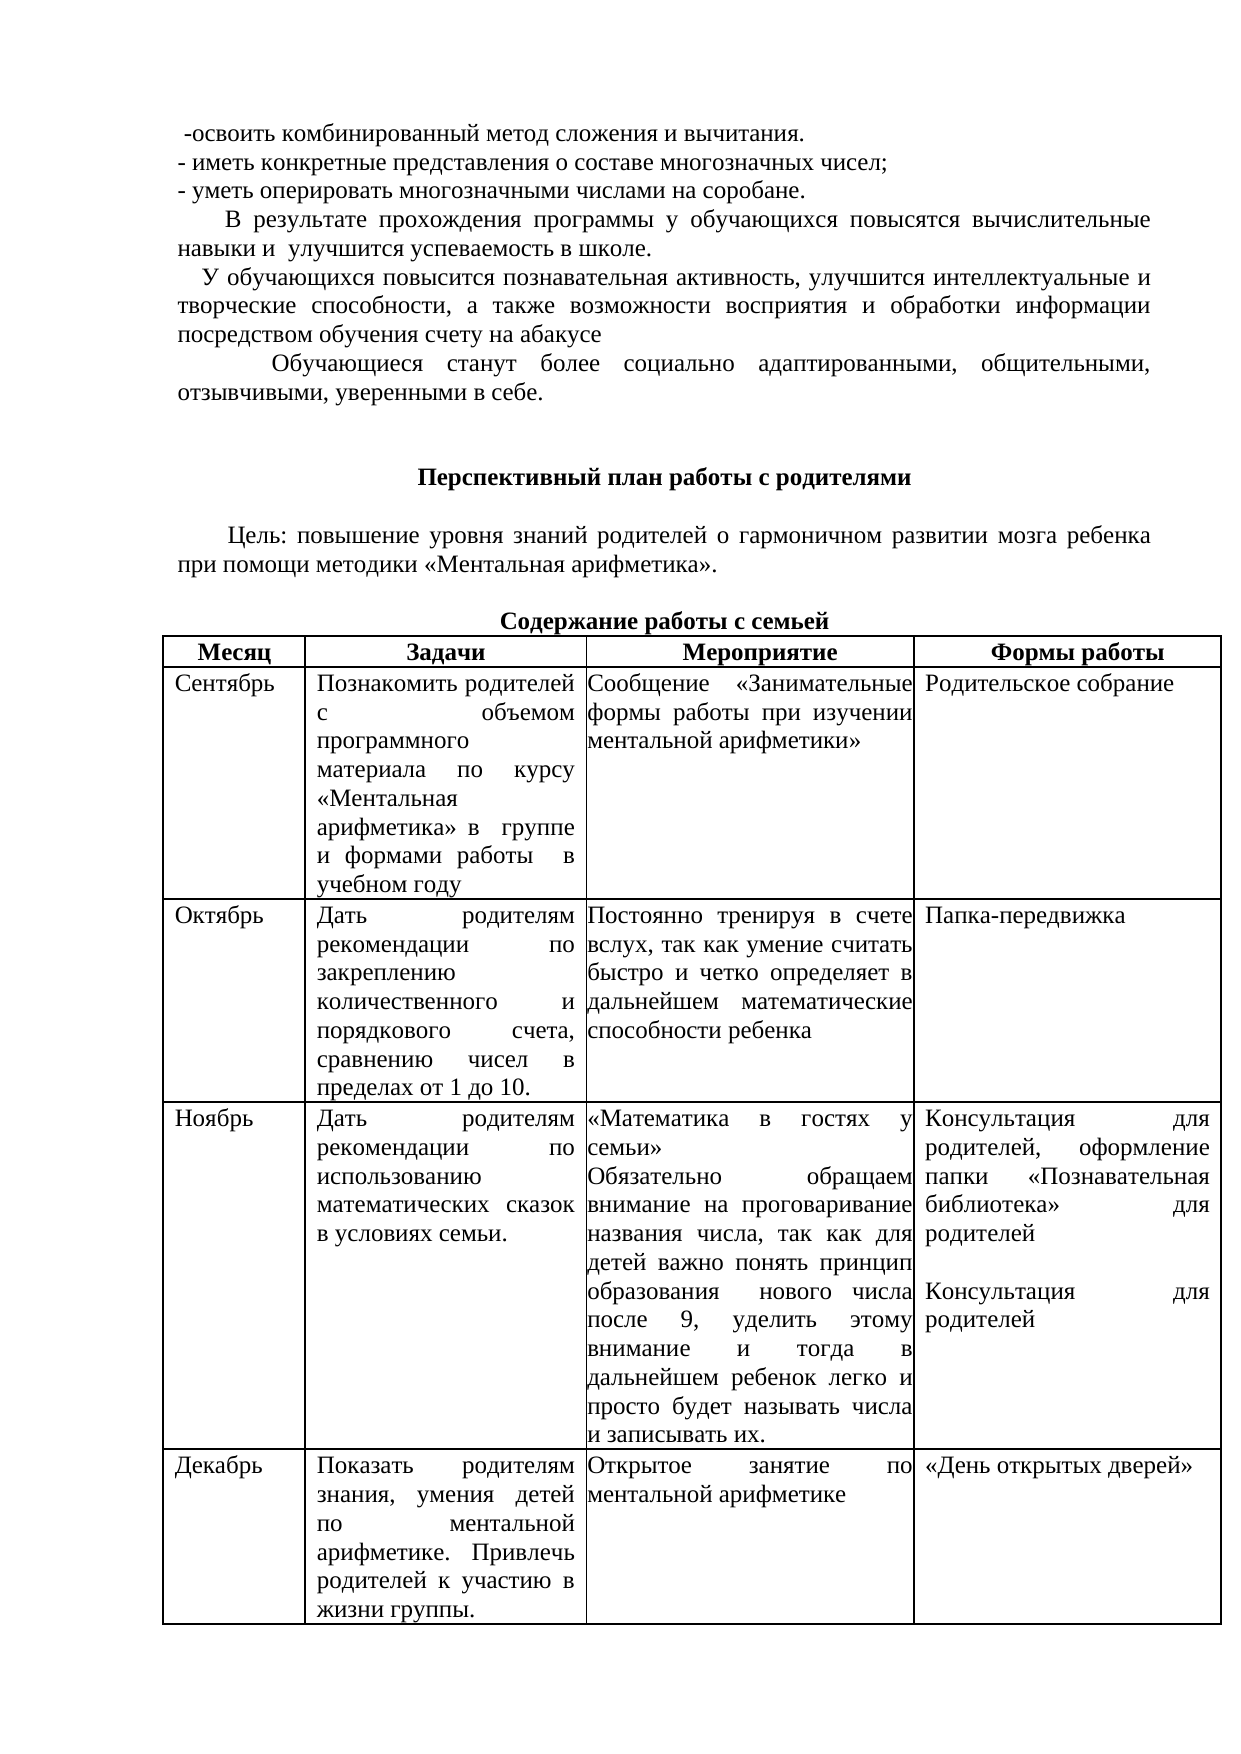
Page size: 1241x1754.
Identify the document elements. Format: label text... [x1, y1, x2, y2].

table_cell Ноябрь [164, 1103, 304, 1448]
table_cell Октябрь [164, 900, 304, 1101]
text - иметь конкретные представления о составе многозначных чисел; [177, 147, 1152, 176]
table_cell «Математика в гостях у семьи» Обязательно обращаем внимание на проговаривание названия числа, так как для детей важно понять принцип образования нового числа после 9, уделить этому внимание и тогда в дальнейшем ребенок легко и просто будет называть числа и записывать их. [587, 1103, 913, 1448]
text Содержание работы с семьей [177, 606, 1152, 635]
table_cell «День открытых дверей» [915, 1450, 1220, 1623]
table_cell Открытое занятие по ментальной арифметике [587, 1450, 913, 1623]
table_cell Дать родителям рекомендации по использованию математических сказок в условиях семьи. [306, 1103, 586, 1448]
table_cell Показать родителям знания, умения детей по ментальной арифметике. Привлечь родителей к участию в жизни группы. [306, 1450, 586, 1623]
text В результате прохождения программы у обучающихся повысятся вычислительные навыки и улучшится успеваемость в школе. [177, 204, 1152, 262]
table_cell Декабрь [164, 1450, 304, 1623]
text - уметь оперировать многозначными числами на соробане. [177, 176, 1152, 204]
table_cell Постоянно тренируя в счете вслух, так как умение считать быстро и четко определяет в дальнейшем математические способности ребенка [587, 900, 913, 1101]
table_cell Сообщение «Занимательные формы работы при изучении ментальной арифметики» [587, 668, 913, 898]
table_cell Сентябрь [164, 668, 304, 898]
text Цель: повышение уровня знаний родителей о гармоничном развитии мозга ребенка при помощи методики «Ментальная арифметика». [177, 520, 1152, 577]
table_cell Консультация для родителей, оформление папки «Познавательная библиотека» для родителей Консультация для родителей [915, 1103, 1220, 1448]
text Обучающиеся станут более социально адаптированными, общительными, отзывчивыми, уверенными в себе. [177, 348, 1152, 406]
table_header Формы работы [915, 637, 1220, 666]
text -освоить комбинированный метод сложения и вычитания. [177, 118, 1152, 147]
text У обучающихся повысится познавательная активность, улучшится интеллектуальные и творческие способности, а также возможности восприятия и обработки информации посредством обучения счету на абакусе [177, 262, 1152, 348]
table_cell Познакомить родителей с объемом программного материала по курсу «Ментальная арифметика» в группе и формами работы в учебном году [306, 668, 586, 898]
table_header Задачи [306, 637, 586, 666]
table_header Месяц [164, 637, 304, 666]
table_cell Папка-передвижка [915, 900, 1220, 1101]
table_cell Дать родителям рекомендации по закреплению количественного и порядкового счета, сравнению чисел в пределах от 1 до 10. [306, 900, 586, 1101]
table_header Мероприятие [587, 637, 913, 666]
table_cell Родительское собрание [915, 668, 1220, 898]
text Перспективный план работы с родителями [177, 462, 1152, 491]
